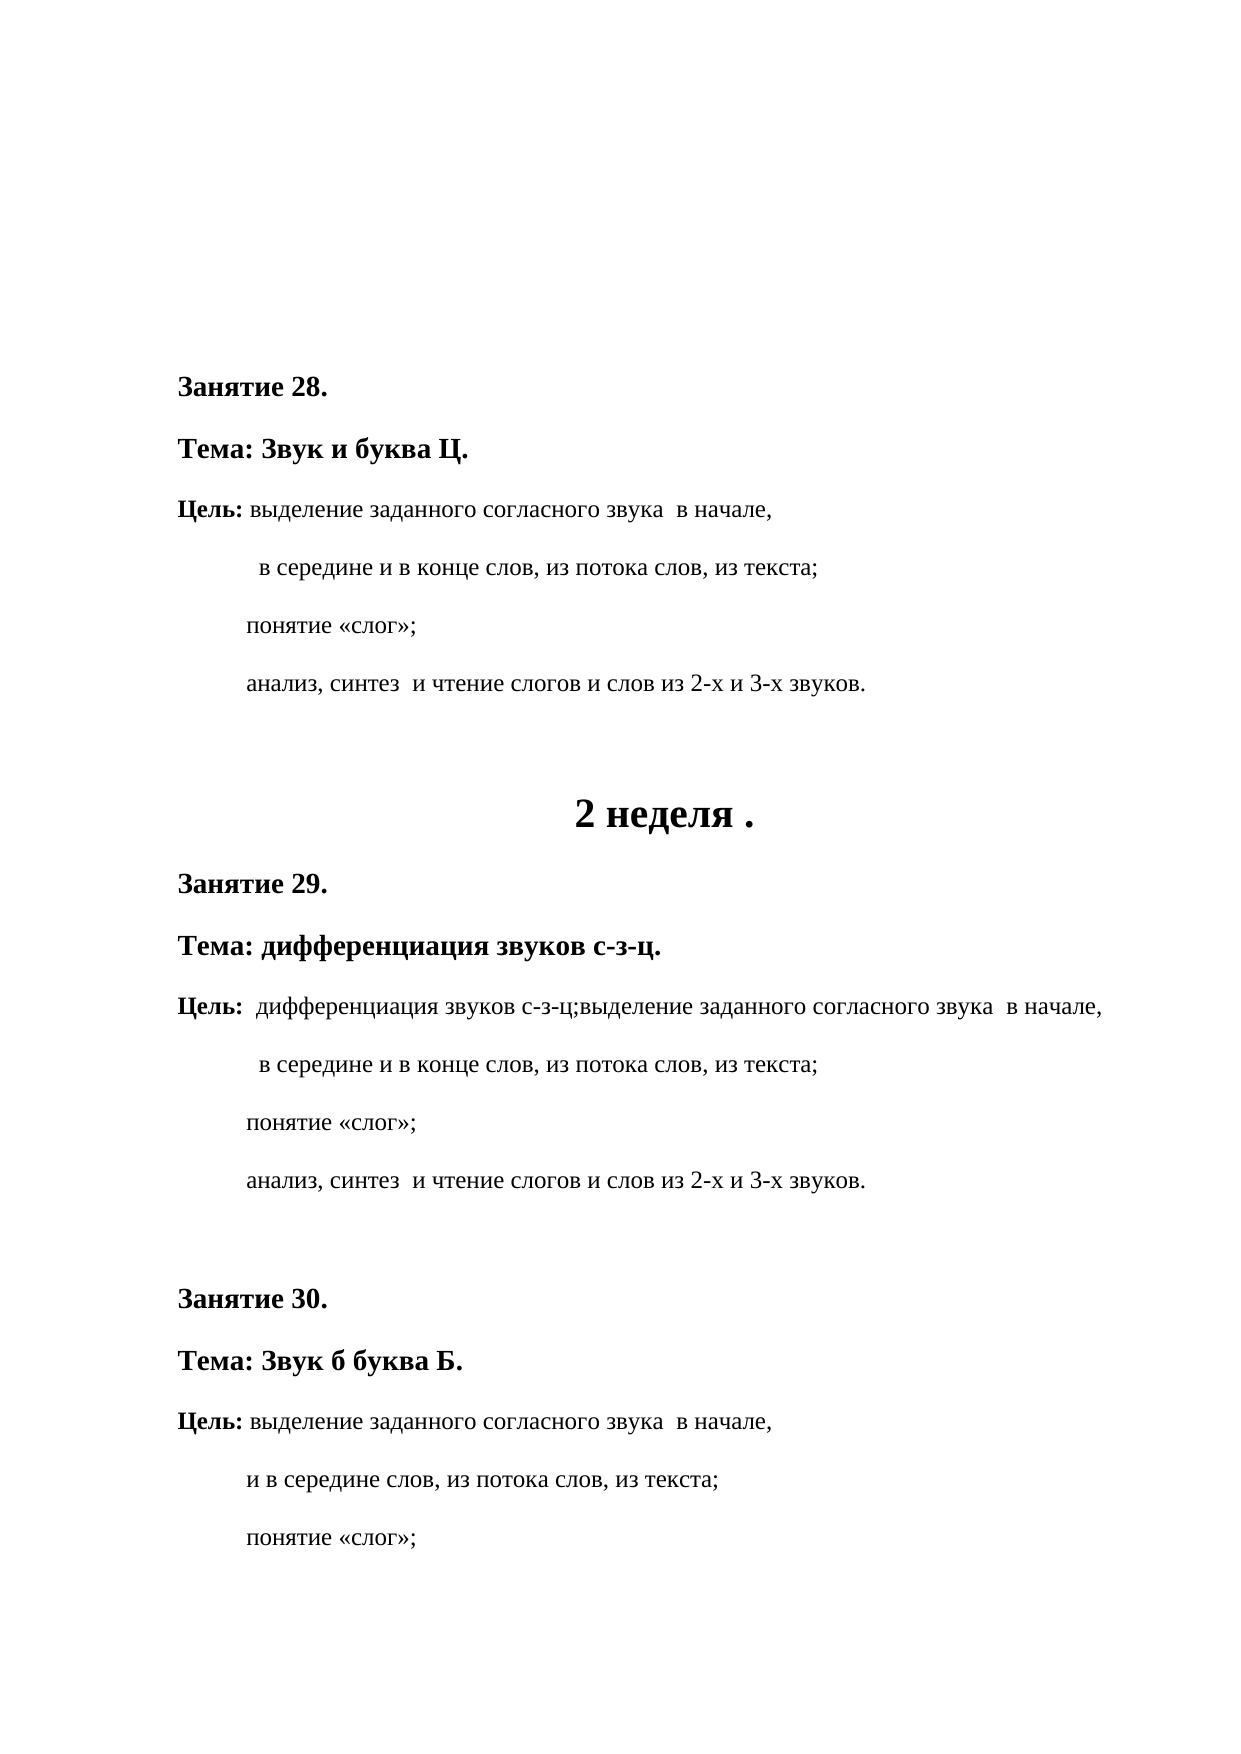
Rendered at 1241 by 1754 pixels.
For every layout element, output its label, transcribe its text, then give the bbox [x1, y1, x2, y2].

text 2 неделя . [177, 789, 1152, 837]
text в середине и в конце слов, из потока слов, из текста; [177, 552, 1152, 581]
text понятие «слог»; [177, 1107, 1152, 1136]
text Цель: выделение заданного согласного звука в начале, [177, 1406, 1152, 1435]
text Тема: Звук и буква Ц. [177, 432, 1152, 465]
text Тема: дифференциация звуков с-з-ц. [177, 928, 1152, 962]
text в середине и в конце слов, из потока слов, из текста; [177, 1049, 1152, 1078]
text анализ, синтез и чтение слогов и слов из 2-х и 3-х звуков. [177, 1165, 1152, 1194]
text понятие «слог»; [177, 610, 1152, 639]
text Цель: выделение заданного согласного звука в начале, [177, 494, 1152, 523]
text Занятие 28. [177, 369, 1152, 402]
text понятие «слог»; [177, 1522, 1152, 1551]
text Занятие 29. [177, 866, 1152, 899]
text Тема: Звук б буква Б. [177, 1343, 1152, 1377]
text анализ, синтез и чтение слогов и слов из 2-х и 3-х звуков. [177, 668, 1152, 697]
text и в середине слов, из потока слов, из текста; [177, 1464, 1152, 1493]
text Цель: дифференциация звуков с-з-ц;выделение заданного согласного звука в начале, [177, 991, 1152, 1020]
text Занятие 30. [177, 1281, 1152, 1314]
